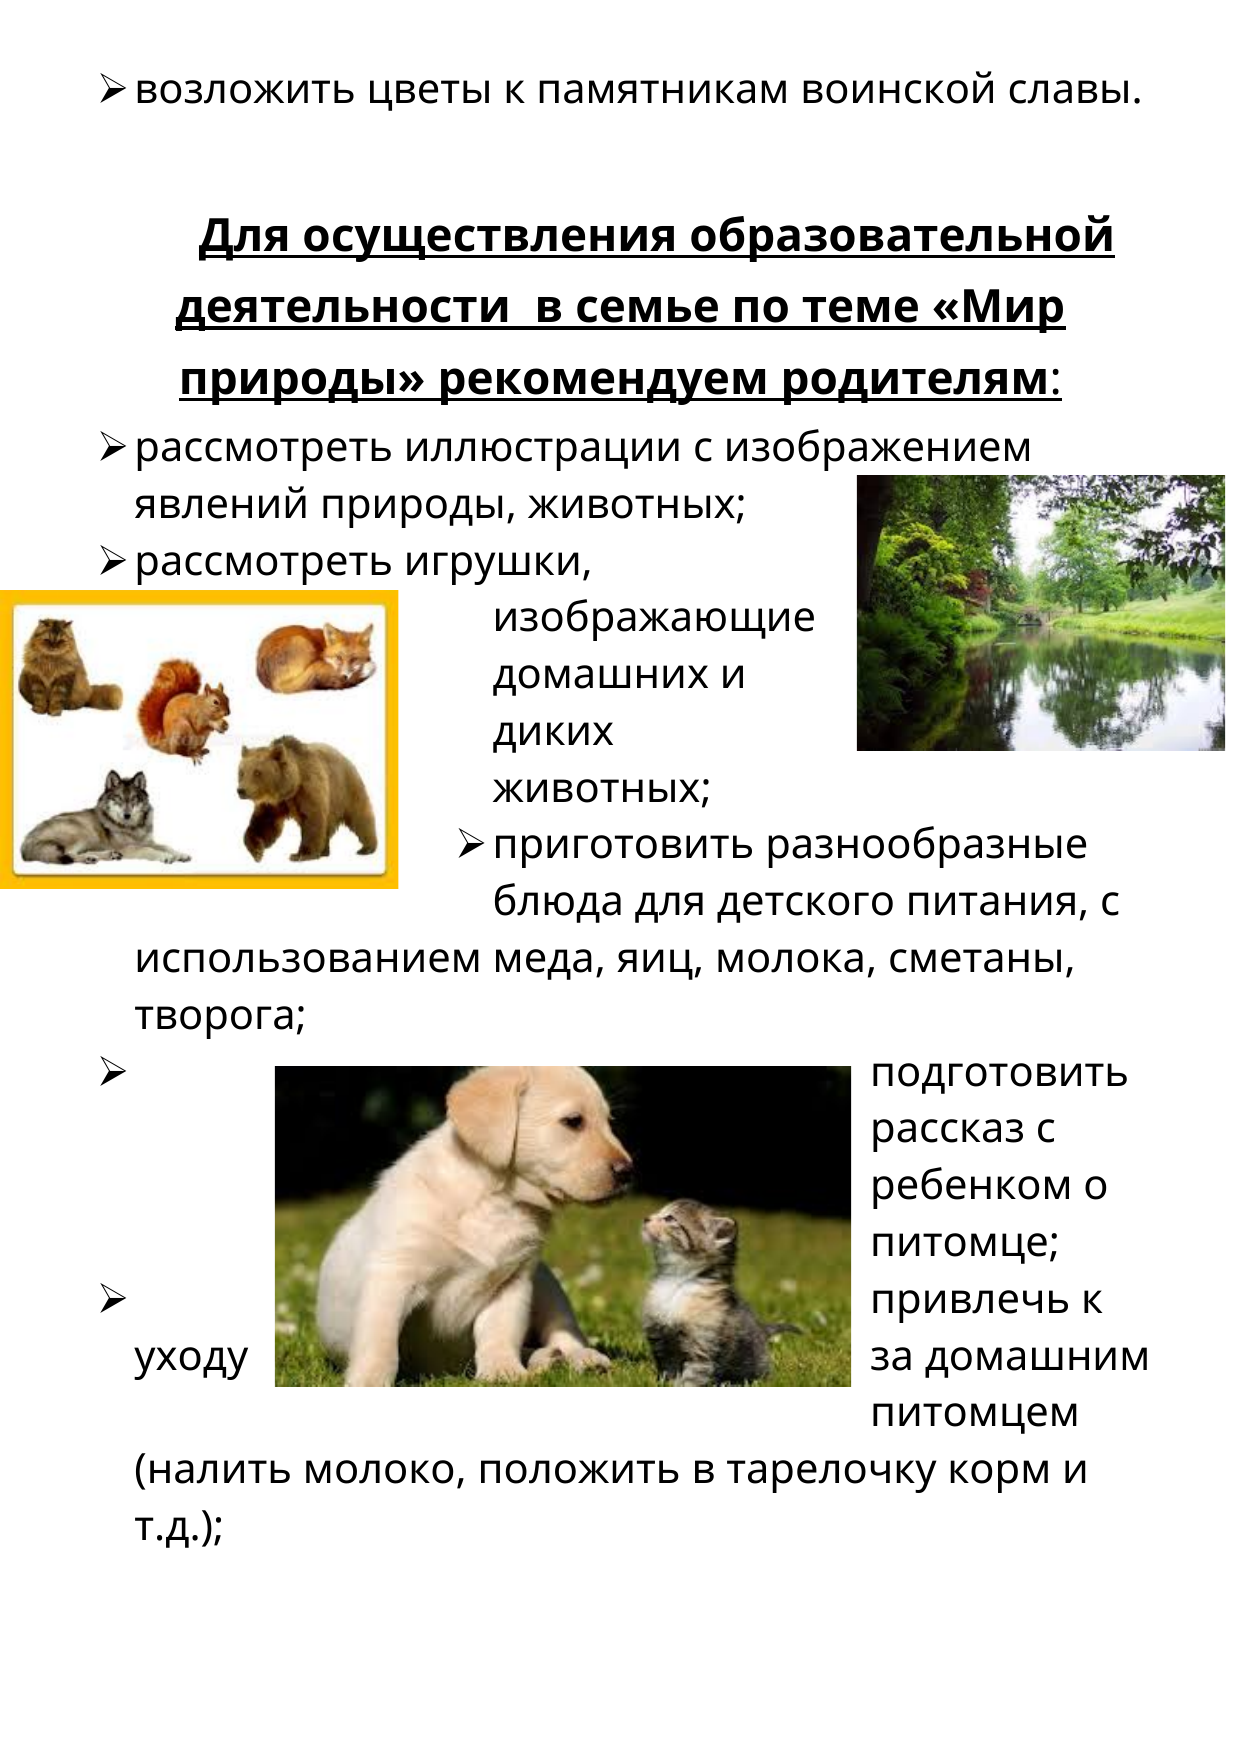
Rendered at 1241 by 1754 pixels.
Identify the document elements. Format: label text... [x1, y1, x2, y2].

list подготовить рассказ с ребенком о питомце; [97, 1041, 1181, 1268]
picture [856, 475, 1225, 751]
list возложить цветы к памятникам воинской славы. [97, 59, 1181, 116]
list рассмотреть игрушки, изображающие домашних и диких животных; [97, 531, 1181, 814]
list приготовить разнообразные блюда для детского питания, с использованием меда, яиц, молока, сметаны, творога; [97, 814, 1181, 1041]
list привлечь к уходу за домашним питомцем (налить молоко, положить в тарелочку корм и т.д.); [97, 1268, 1181, 1552]
picture [0, 590, 399, 889]
text Для осуществления образовательной деятельности в семье по теме «Мир природы» рекомендуем родителям: [59, 202, 1181, 408]
picture [274, 1066, 852, 1387]
list рассмотреть иллюстрации с изображением явлений природы, животных; [97, 417, 1181, 531]
